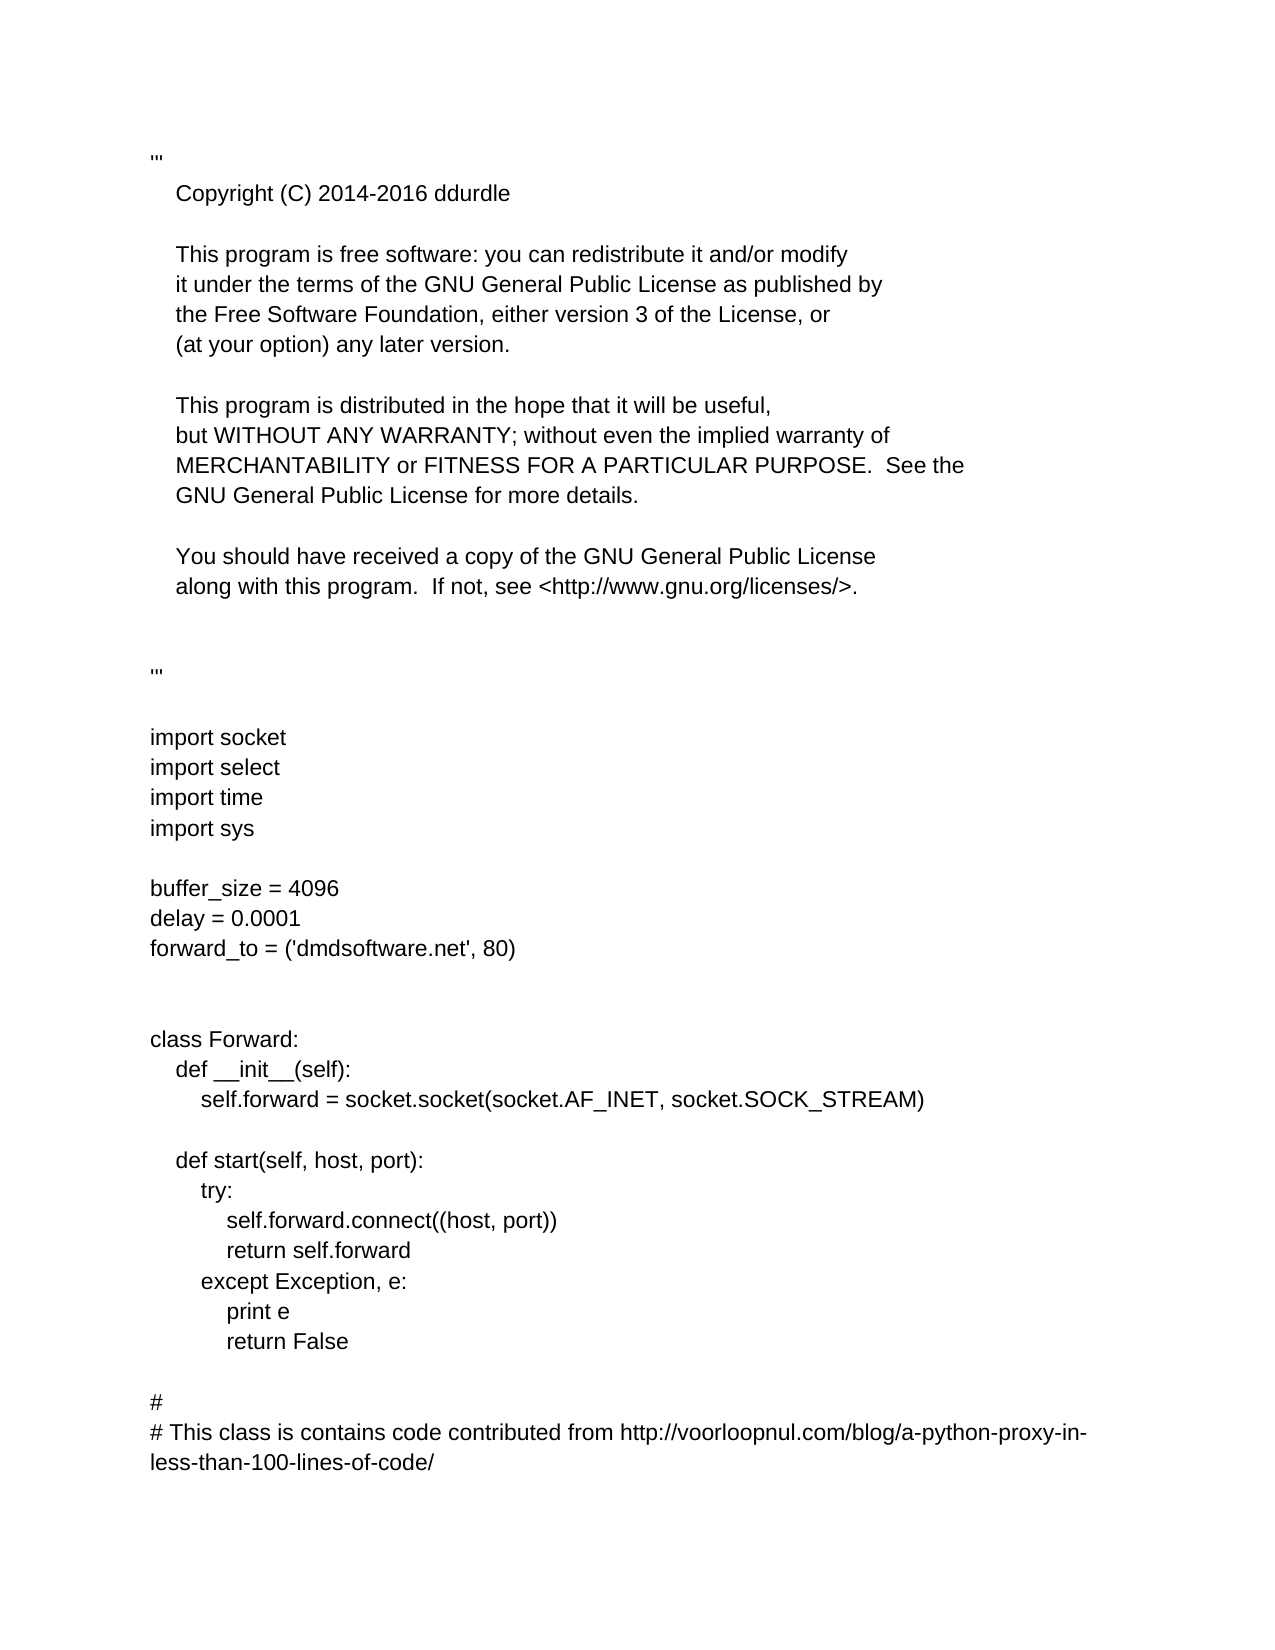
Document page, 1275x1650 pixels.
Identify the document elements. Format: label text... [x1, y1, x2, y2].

text the Free Software Foundation, either version 3 of the License, or [150, 301, 1125, 327]
text GNU General Public License for more details. [150, 482, 1125, 509]
text it under the terms of the GNU General Public License as published by [150, 271, 1125, 297]
text along with this program. If not, see <http://www.gnu.org/licenses/>. [150, 573, 1125, 599]
text import select [150, 754, 1125, 781]
text delay = 0.0001 [150, 905, 1125, 932]
text MERCHANTABILITY or FITNESS FOR A PARTICULAR PURPOSE. See the [150, 452, 1125, 478]
text but WITHOUT ANY WARRANTY; without even the implied warranty of [150, 422, 1125, 448]
text class Forward: [150, 1026, 1125, 1052]
text This program is distributed in the hope that it will be useful, [150, 392, 1125, 418]
text print e [150, 1298, 1125, 1324]
text ''' [150, 150, 1125, 176]
text import time [150, 784, 1125, 811]
text import sys [150, 814, 1125, 841]
text self.forward.connect((host, port)) [150, 1207, 1125, 1234]
text This program is free software: you can redistribute it and/or modify [150, 241, 1125, 267]
text return self.forward [150, 1237, 1125, 1264]
text Copyright (C) 2014-2016 ddurdle [150, 180, 1125, 207]
text def __init__(self): [150, 1056, 1125, 1083]
text self.forward = socket.socket(socket.AF_INET, socket.SOCK_STREAM) [150, 1086, 1125, 1113]
text import socket [150, 724, 1125, 750]
text buffer_size = 4096 [150, 875, 1125, 901]
text # [150, 1388, 1125, 1415]
text forward_to = ('dmdsoftware.net', 80) [150, 935, 1125, 962]
text return False [150, 1328, 1125, 1354]
text (at your option) any later version. [150, 331, 1125, 358]
text except Exception, e: [150, 1268, 1125, 1294]
text # This class is contains code contributed from http://voorloopnul.com/blog/a-python-proxy-in-less-than-100-lines-of-code/ [150, 1419, 1125, 1475]
text def start(self, host, port): [150, 1147, 1125, 1173]
text try: [150, 1177, 1125, 1203]
text You should have received a copy of the GNU General Public License [150, 543, 1125, 569]
text ''' [150, 663, 1125, 690]
